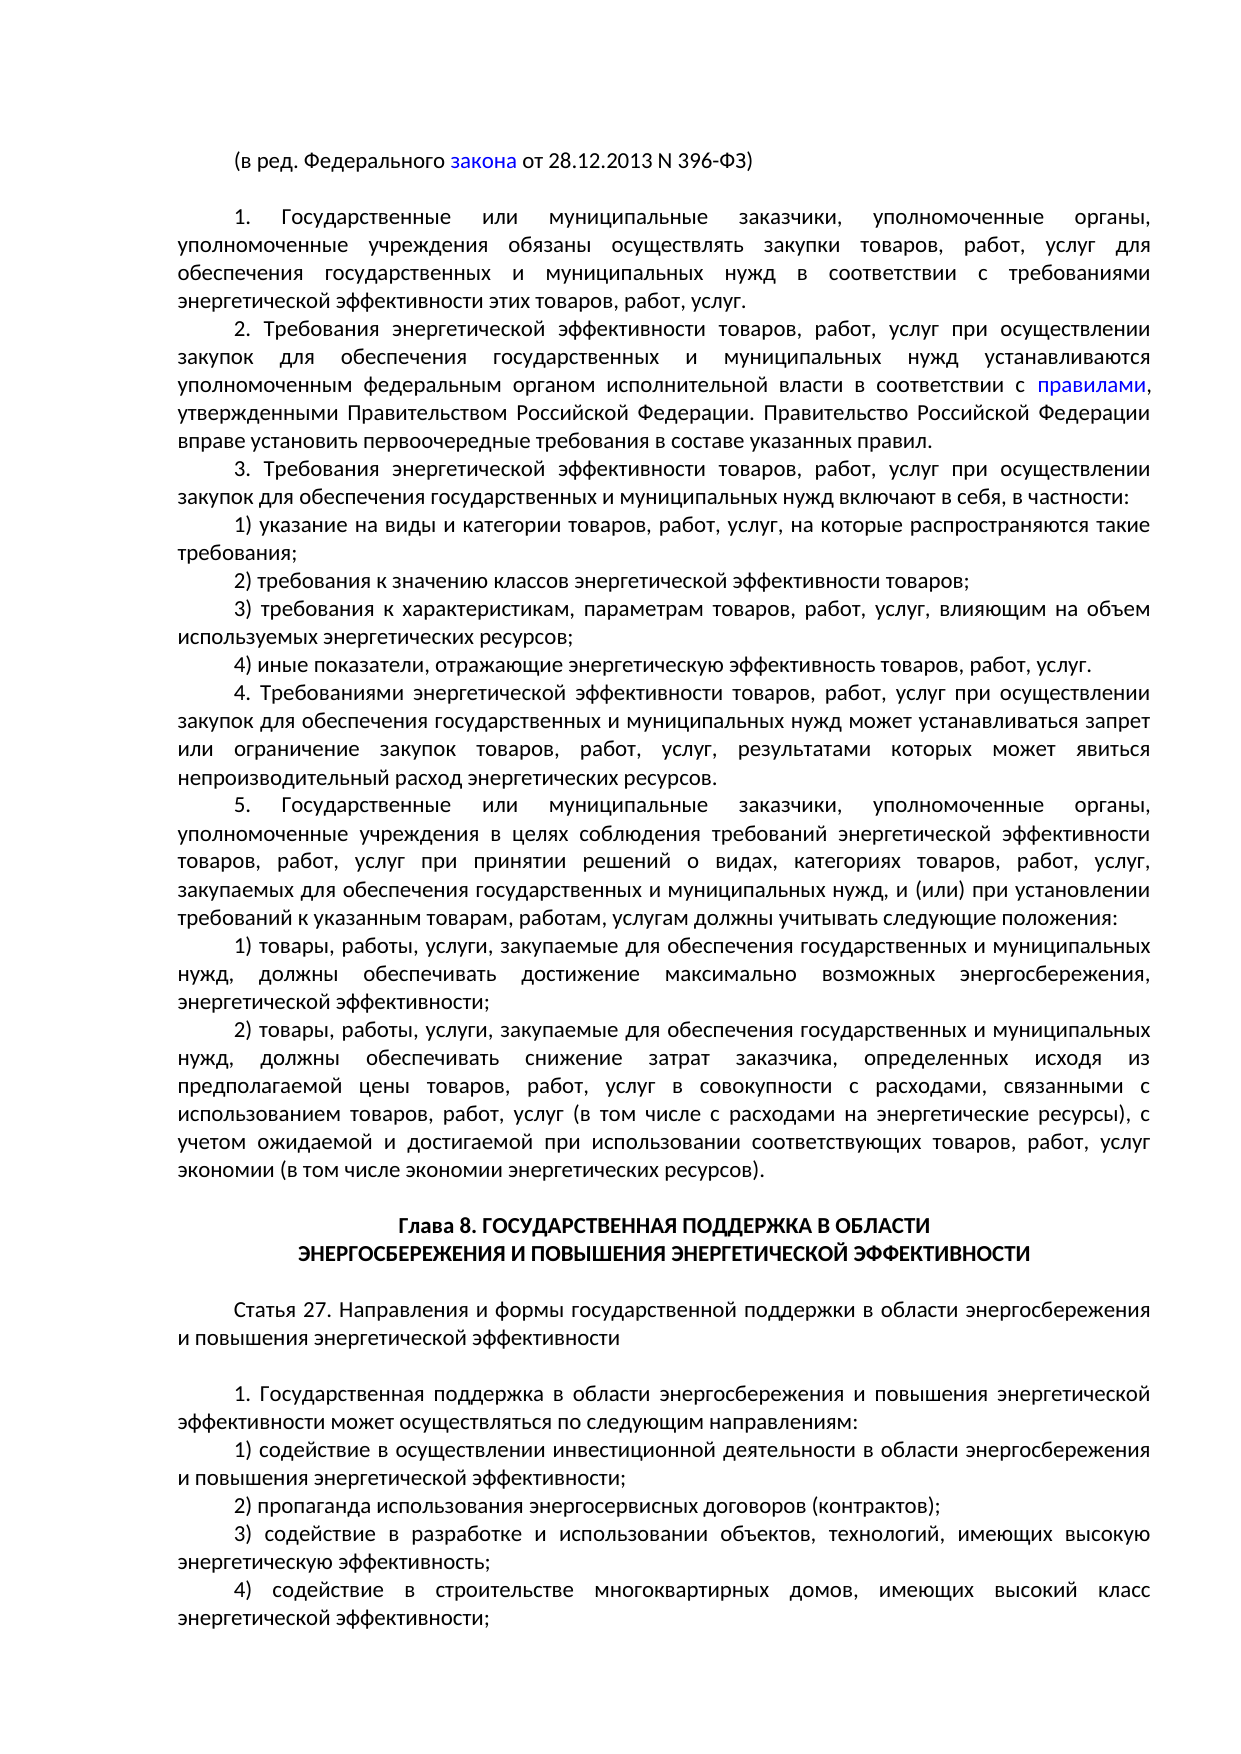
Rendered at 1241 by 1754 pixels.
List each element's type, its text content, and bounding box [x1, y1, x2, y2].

text 1) товары, работы, услуги, закупаемые для обеспечения государственных и муниципальных нужд, должны обеспечивать достижение максимально возможных энергосбережения, энергетической эффективности; [177, 931, 1152, 1015]
text 1. Государственная поддержка в области энергосбережения и повышения энергетической эффективности может осуществляться по следующим направлениям: [177, 1379, 1152, 1435]
text 3) содействие в разработке и использовании объектов, технологий, имеющих высокую энергетическую эффективность; [177, 1519, 1152, 1575]
text ЭНЕРГОСБЕРЕЖЕНИЯ И ПОВЫШЕНИЯ ЭНЕРГЕТИЧЕСКОЙ ЭФФЕКТИВНОСТИ [177, 1239, 1152, 1267]
text 3) требования к характеристикам, параметрам товаров, работ, услуг, влияющим на объем используемых энергетических ресурсов; [177, 594, 1152, 651]
text Статья 27. Направления и формы государственной поддержки в области энергосбережения и повышения энергетической эффективности [177, 1295, 1152, 1351]
text 2) требования к значению классов энергетической эффективности товаров; [177, 566, 1152, 594]
text 4) иные показатели, отражающие энергетическую эффективность товаров, работ, услуг. [177, 651, 1152, 678]
text 2) товары, работы, услуги, закупаемые для обеспечения государственных и муниципальных нужд, должны обеспечивать снижение затрат заказчика, определенных исходя из предполагаемой цены товаров, работ, услуг в совокупности с расходами, связанными с использованием товаров, работ, услуг (в том числе с расходами на энергетические ресурсы), с учетом ожидаемой и достигаемой при использовании соответствующих товаров, работ, услуг экономии (в том числе экономии энергетических ресурсов). [177, 1015, 1152, 1183]
text Глава 8. ГОСУДАРСТВЕННАЯ ПОДДЕРЖКА В ОБЛАСТИ [177, 1211, 1152, 1239]
text 1) указание на виды и категории товаров, работ, услуг, на которые распространяются такие требования; [177, 510, 1152, 566]
text 4. Требованиями энергетической эффективности товаров, работ, услуг при осуществлении закупок для обеспечения государственных и муниципальных нужд может устанавливаться запрет или ограничение закупок товаров, работ, услуг, результатами которых может явиться непроизводительный расход энергетических ресурсов. [177, 678, 1152, 791]
text (в ред. Федерального закона от 28.12.2013 N 396-ФЗ) [177, 146, 1152, 174]
text 5. Государственные или муниципальные заказчики, уполномоченные органы, уполномоченные учреждения в целях соблюдения требований энергетической эффективности товаров, работ, услуг при принятии решений о видах, категориях товаров, работ, услуг, закупаемых для обеспечения государственных и муниципальных нужд, и (или) при установлении требований к указанным товарам, работам, услугам должны учитывать следующие положения: [177, 791, 1152, 931]
text 4) содействие в строительстве многоквартирных домов, имеющих высокий класс энергетической эффективности; [177, 1575, 1152, 1631]
text 2. Требования энергетической эффективности товаров, работ, услуг при осуществлении закупок для обеспечения государственных и муниципальных нужд устанавливаются уполномоченным федеральным органом исполнительной власти в соответствии с правилами, утвержденными Правительством Российской Федерации. Правительство Российской Федерации вправе установить первоочередные требования в составе указанных правил. [177, 314, 1152, 454]
text 1. Государственные или муниципальные заказчики, уполномоченные органы, уполномоченные учреждения обязаны осуществлять закупки товаров, работ, услуг для обеспечения государственных и муниципальных нужд в соответствии с требованиями энергетической эффективности этих товаров, работ, услуг. [177, 202, 1152, 314]
text 2) пропаганда использования энергосервисных договоров (контрактов); [177, 1491, 1152, 1519]
text 3. Требования энергетической эффективности товаров, работ, услуг при осуществлении закупок для обеспечения государственных и муниципальных нужд включают в себя, в частности: [177, 454, 1152, 510]
text 1) содействие в осуществлении инвестиционной деятельности в области энергосбережения и повышения энергетической эффективности; [177, 1435, 1152, 1491]
